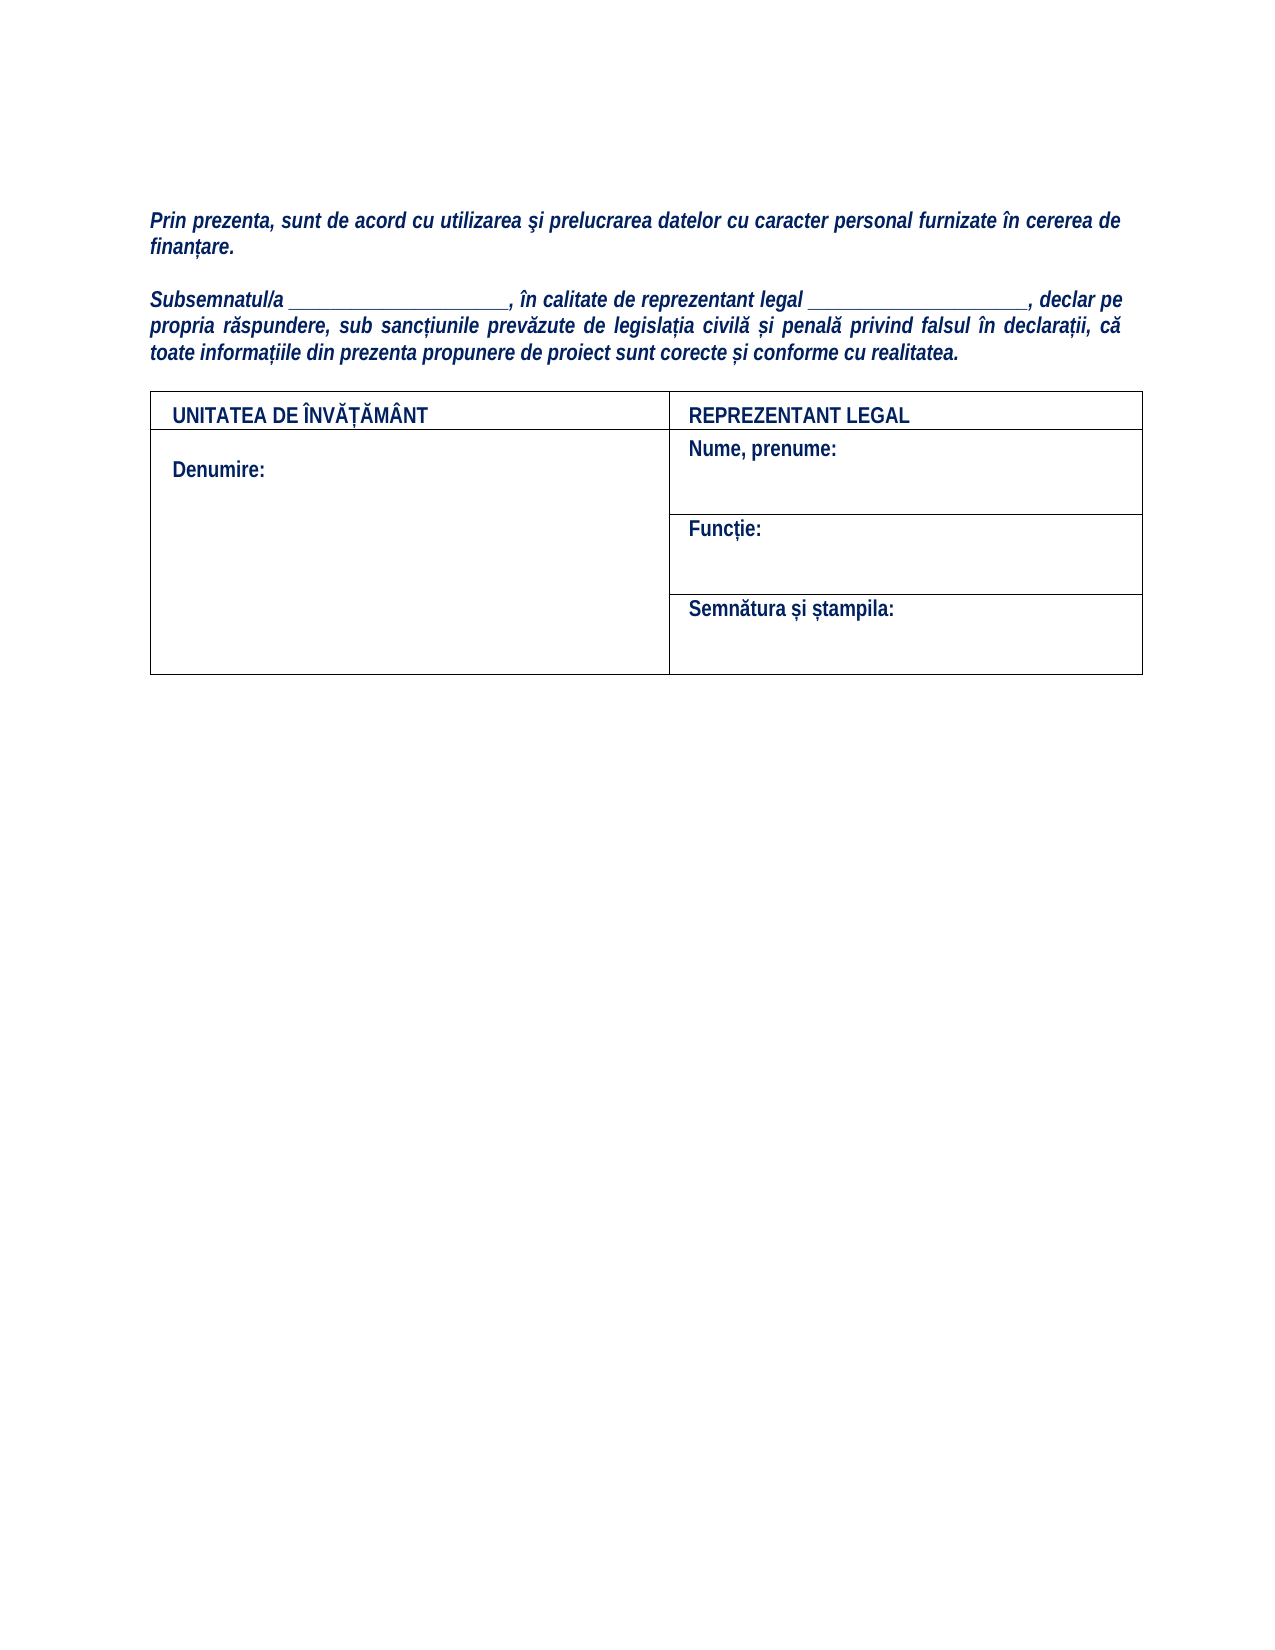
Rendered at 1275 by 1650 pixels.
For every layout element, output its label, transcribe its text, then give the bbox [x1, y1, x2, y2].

table_cell Semnătura și ștampila: [670, 595, 1142, 674]
table_header UNITATEA DE ÎNVĂȚĂMÂNT [151, 392, 669, 428]
table_cell Funcție: [670, 515, 1142, 594]
table_header REPREZENTANT LEGAL [670, 392, 1142, 428]
table_cell Denumire: [151, 430, 669, 674]
text Subsemnatul/a _____________________, în calitate de reprezentant legal _____________________, declar pe propria răspundere, sub sancțiunile prevăzute de legislația civilă și penală privind falsul în declarații, că toate informațiile din prezenta propunere de proiect sunt corecte și conforme cu realitatea. [150, 286, 1125, 365]
table_cell Nume, prenume: [670, 430, 1142, 513]
text Prin prezenta, sunt de acord cu utilizarea şi prelucrarea datelor cu caracter personal furnizate în cererea de finanțare. [150, 207, 1125, 259]
